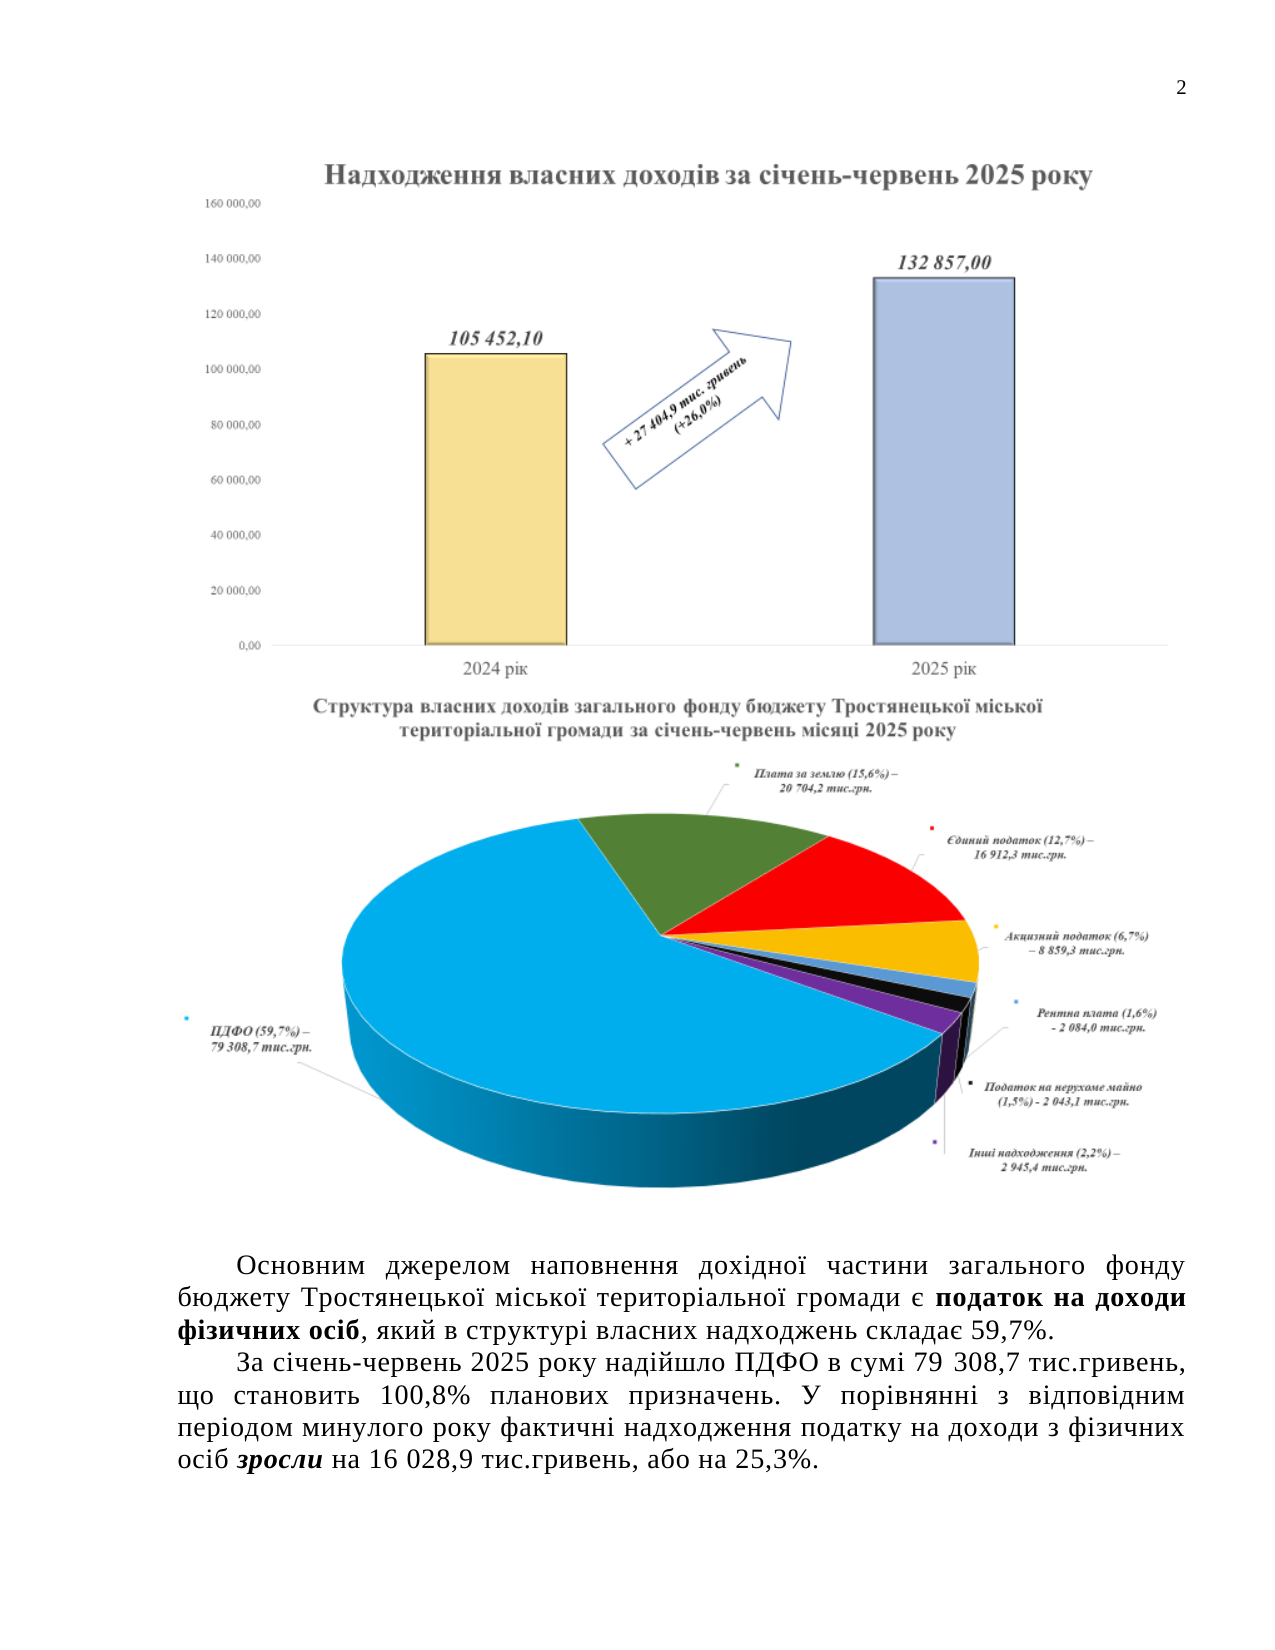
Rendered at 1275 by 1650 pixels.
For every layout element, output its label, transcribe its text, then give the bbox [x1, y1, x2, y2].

text Основним джерелом наповнення дохідної частини загального фонду бюджету Тростянецької міської територіальної громади є податок на доходи фізичних осіб, який в структурі власних надходжень складає 59,7%. [177, 1248, 1186, 1345]
picture [177, 123, 1178, 1249]
text За січень-червень 2025 року надійшло ПДФО в сумі 79 308,7 тис.гривень, що становить 100,8% планових призначень. У порівнянні з відповідним періодом минулого року фактичні надходження податку на доходи з фізичних осіб зросли на 16 028,9 тис.гривень, або на 25,3%. [177, 1345, 1186, 1475]
